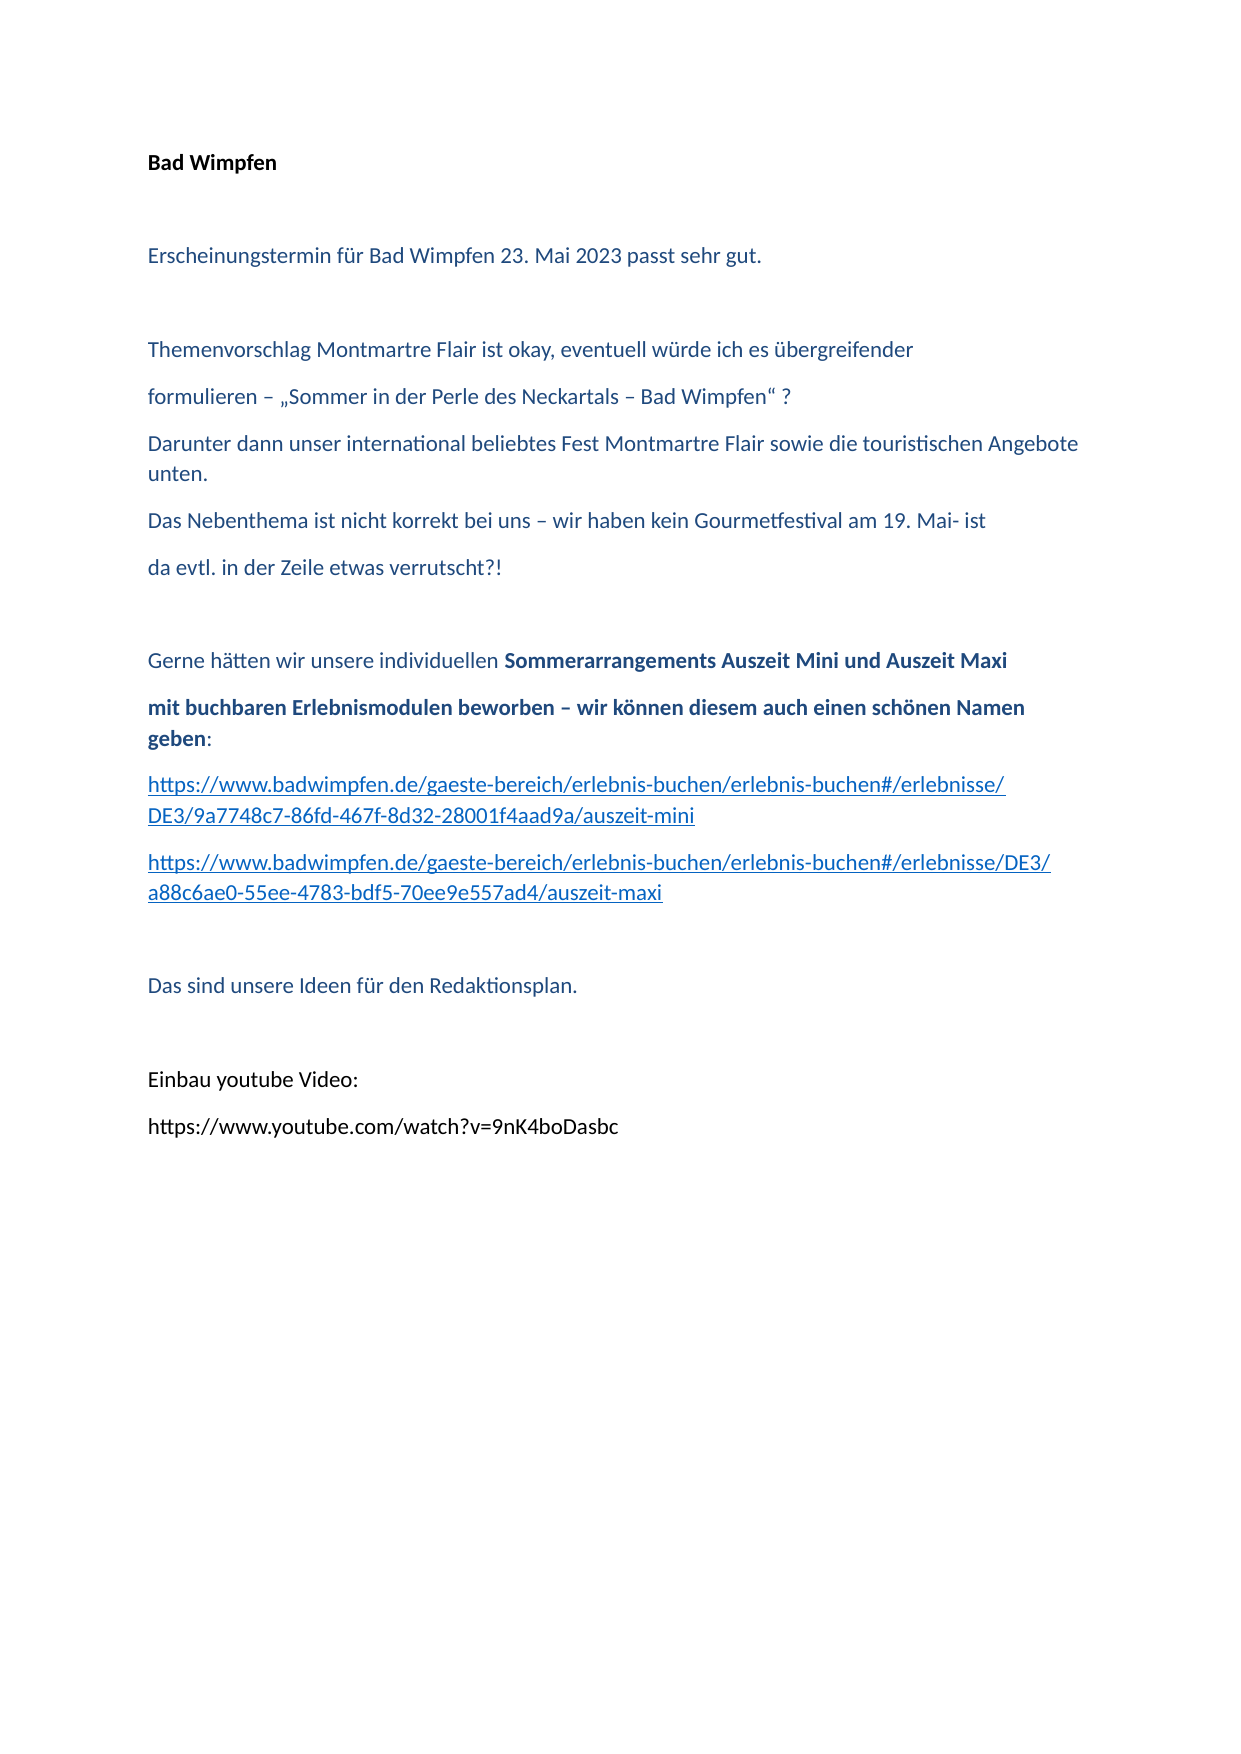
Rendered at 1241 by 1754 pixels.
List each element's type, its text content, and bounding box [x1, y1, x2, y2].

text mit buchbaren Erlebnismodulen beworben – wir können diesem auch einen schönen Namen geben: [148, 693, 1093, 752]
text Das sind unsere Ideen für den Redaktionsplan. [148, 972, 1093, 999]
text Erscheinungstermin für Bad Wimpfen 23. Mai 2023 passt sehr gut. [148, 241, 1093, 269]
text https://www.badwimpfen.de/gaeste-bereich/erlebnis-buchen/erlebnis-buchen#/erlebnisse/DE3/9a7748c7-86fd-467f-8d32-28001f4aad9a/auszeit-mini [148, 771, 1093, 829]
text Themenvorschlag Montmartre Flair ist okay, eventuell würde ich es übergreifender [148, 335, 1093, 363]
text https://www.youtube.com/watch?v=9nK4boDasbc [148, 1112, 1093, 1140]
text Einbau youtube Video: [148, 1065, 1093, 1093]
text https://www.badwimpfen.de/gaeste-bereich/erlebnis-buchen/erlebnis-buchen#/erlebnisse/DE3/a88c6ae0-55ee-4783-bdf5-70ee9e557ad4/auszeit-maxi [148, 848, 1093, 906]
text Bad Wimpfen [148, 148, 1093, 176]
text formulieren – „Sommer in der Perle des Neckartals – Bad Wimpfen“ ? [148, 382, 1093, 410]
text Das Nebenthema ist nicht korrekt bei uns – wir haben kein Gourmetfestival am 19. Mai- ist [148, 506, 1093, 534]
text da evtl. in der Zeile etwas verrutscht?! [148, 553, 1093, 581]
text Gerne hätten wir unsere individuellen Sommerarrangements Auszeit Mini und Auszeit Maxi [148, 647, 1093, 674]
text Darunter dann unser international beliebtes Fest Montmartre Flair sowie die touristischen Angebote unten. [148, 429, 1093, 487]
